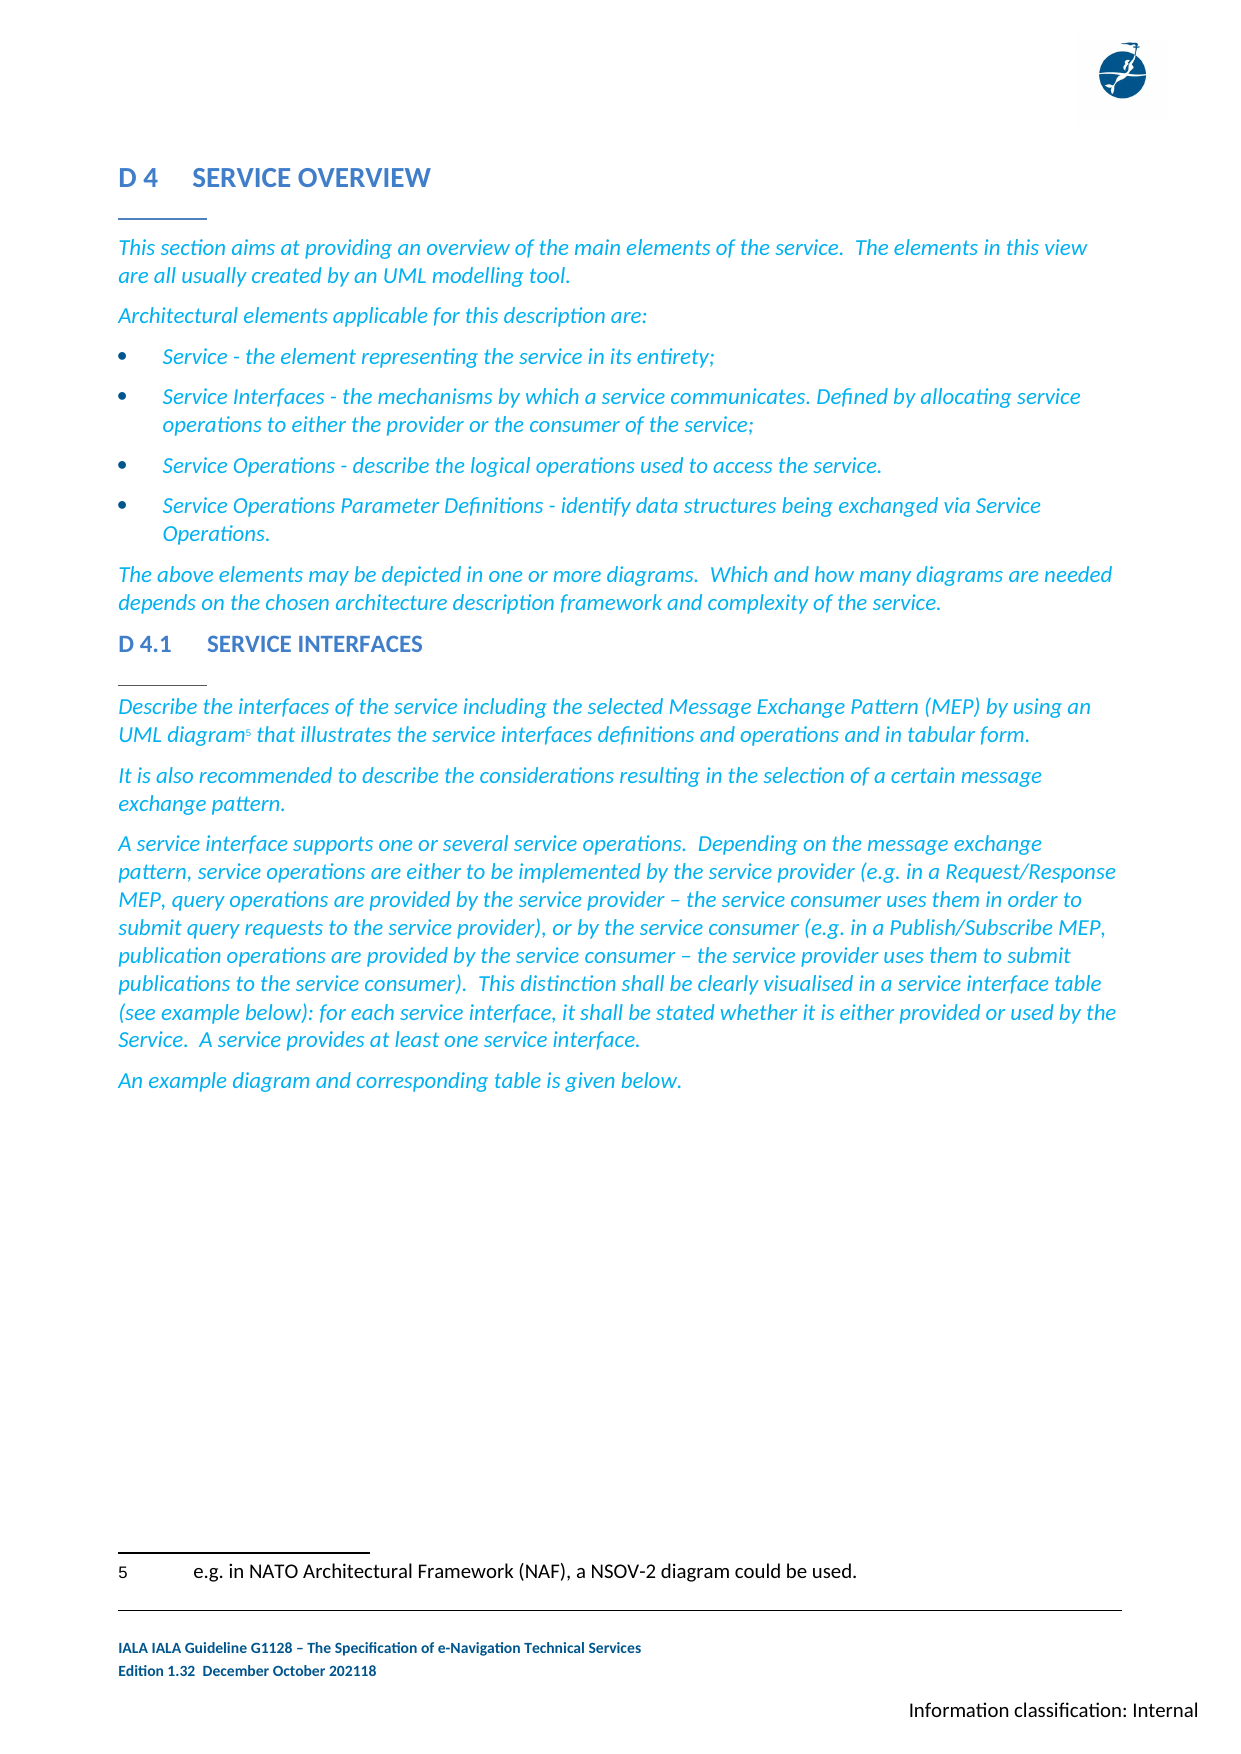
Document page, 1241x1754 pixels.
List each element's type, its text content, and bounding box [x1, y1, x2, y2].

text It is also recommended to describe the considerations resulting in the selection of a certain message exchange pattern. [118, 761, 1122, 817]
text The above elements may be depicted in one or more diagrams. Which and how many diagrams are needed depends on the chosen architecture description framework and complexity of the service. [118, 560, 1122, 616]
text Service Interfaces - the mechanisms by which a service communicates. Defined by allocating service operations to either the provider or the consumer of the service; [118, 382, 1122, 438]
text Describe the interfaces of the service including the selected Message Exchange Pattern (MEP) by using an UML diagram that illustrates the service interfaces definitions and operations and in tabular form. [118, 692, 1122, 748]
text Service Interfaces [118, 628, 1122, 659]
text Service Operations - describe the logical operations used to access the service. [118, 451, 1122, 479]
text This section aims at providing an overview of the main elements of the service. The elements in this view are all usually created by an UML modelling tool. [118, 233, 1122, 289]
text Service Operations Parameter Definitions - identify data structures being exchanged via Service Operations. [118, 491, 1122, 547]
text SERVICE OVERVIEW [118, 159, 1122, 194]
picture [1076, 34, 1169, 126]
text An example diagram and corresponding table is given below. [118, 1066, 1122, 1094]
text Architectural elements applicable for this description are: [118, 301, 1122, 329]
text Service - the element representing the service in its entirety; [118, 342, 1122, 370]
text A service interface supports one or several service operations. Depending on the message exchange pattern, service operations are either to be implemented by the service provider (e.g. in a Request/Response MEP, query operations are provided by the service provider – the service consumer uses them in order to submit query requests to the service provider), or by the service consumer (e.g. in a Publish/Subscribe MEP, publication operations are provided by the service consumer – the service provider uses them to submit publications to the service consumer). This distinction shall be clearly visualised in a service interface table (see example below): for each service interface, it shall be stated whether it is either provided or used by the Service. A service provides at least one service interface. [118, 829, 1122, 1054]
